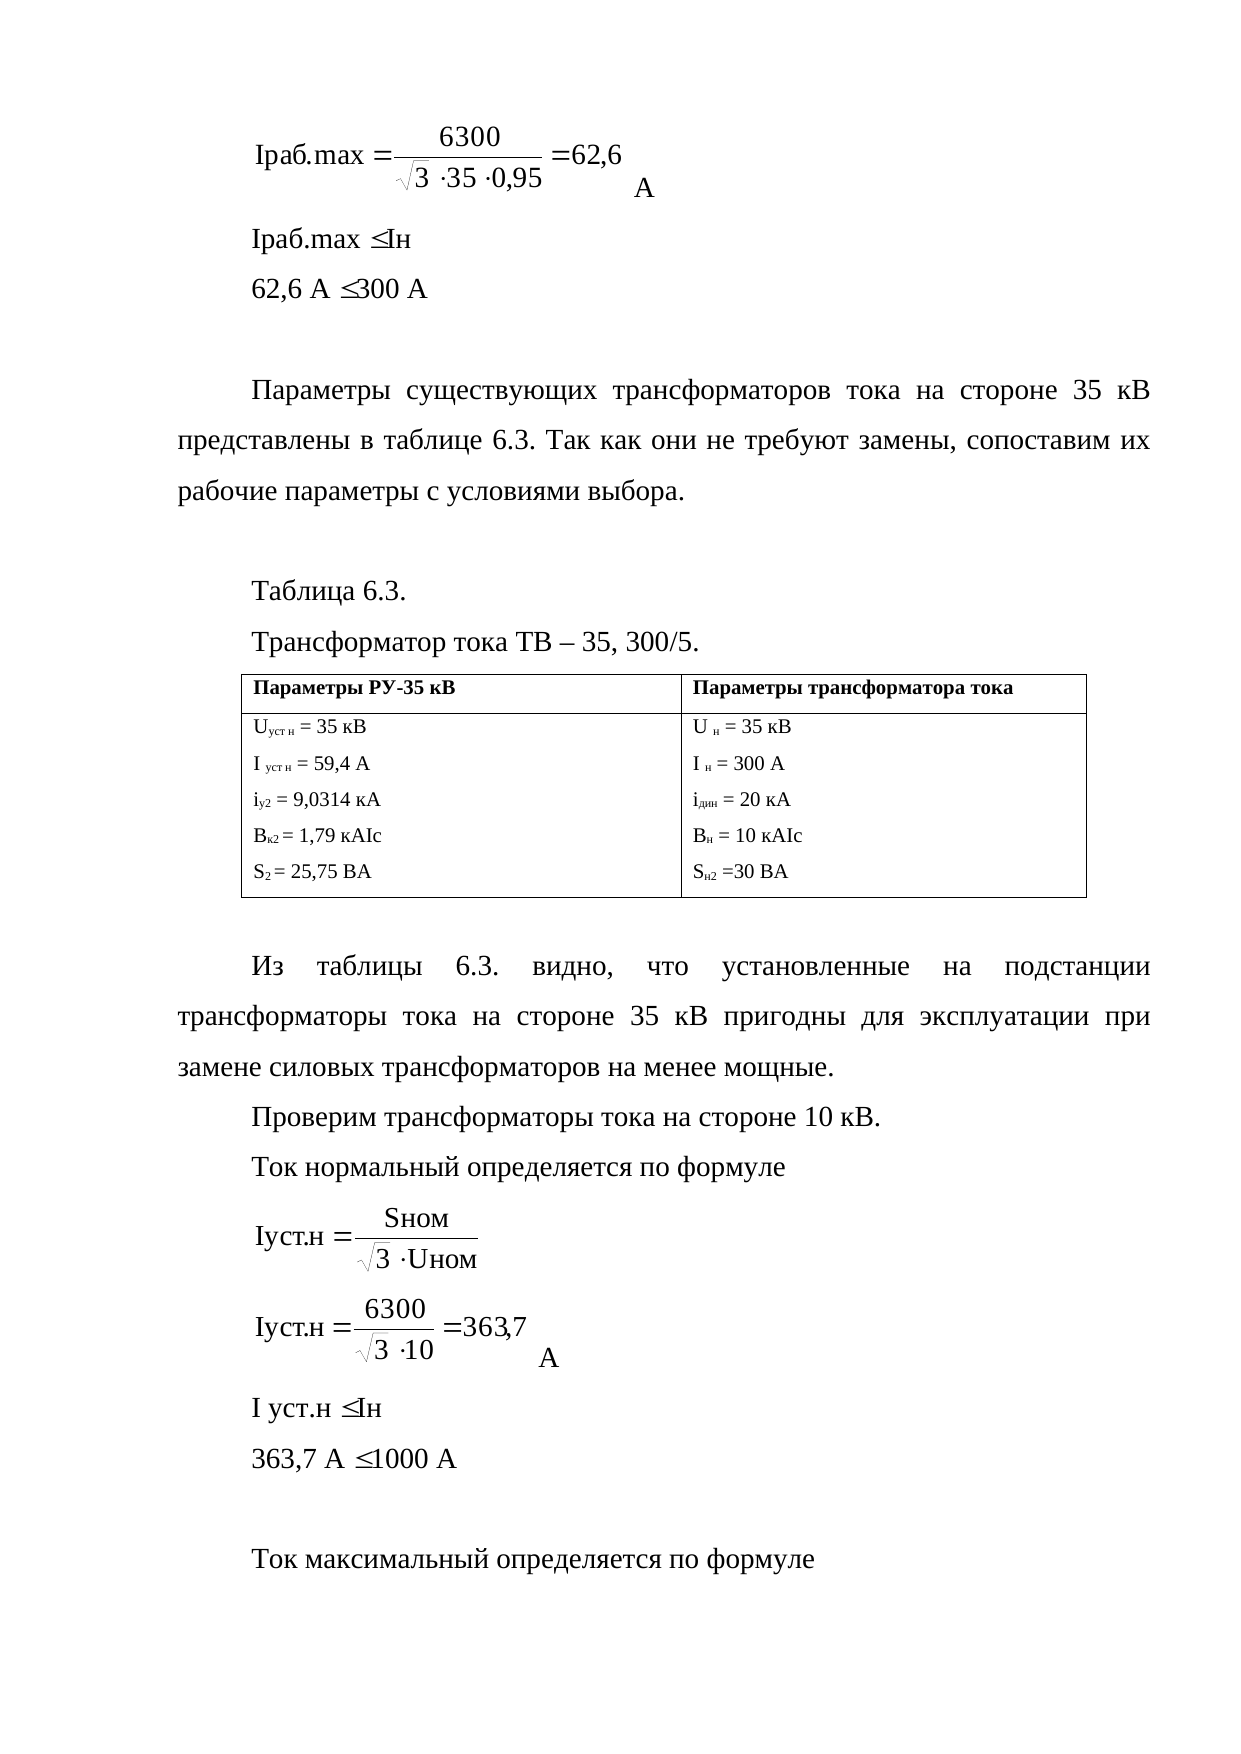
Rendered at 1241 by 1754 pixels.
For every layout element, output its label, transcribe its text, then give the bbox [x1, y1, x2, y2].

text Ток максимальный определяется по формуле [177, 1542, 1152, 1575]
text Из таблицы 6.3. видно, что установленные на подстанции трансформаторы тока на стороне 35 кВ пригодны для эксплуатации при замене силовых трансформаторов на менее мощные. [177, 948, 1152, 1082]
text Таблица 6.3. [177, 573, 1152, 607]
table_cell U н = 35 кВ I н = 300 А iдин = 20 кА Bн = 10 кАІс Sн2 =30 ВА [682, 714, 1086, 897]
table_header Параметры РУ-35 кВ [242, 675, 681, 713]
text Проверим трансформаторы тока на стороне 10 кВ. [177, 1099, 1152, 1133]
text Iраб.max  Iн [177, 221, 1152, 254]
text Трансформатор тока ТВ – 35, 300/5. [177, 624, 1152, 657]
text А [177, 1291, 1152, 1374]
table_cell Uуст н = 35 кВ I уст н = 59,4 А iу2 = 9,0314 кА Bк2 = 1,79 кАІс S2 = 25,75 ВА [242, 714, 681, 897]
text 62,6 А  300 А [177, 271, 1152, 305]
text 363,7 А  1000 А [177, 1441, 1152, 1474]
table_header Параметры трансформатора тока [682, 675, 1086, 713]
text I уст.н  Iн [177, 1391, 1152, 1424]
text А [177, 118, 1152, 204]
text Ток нормальный определяется по формуле [177, 1149, 1152, 1183]
text Параметры существующих трансформаторов тока на стороне 35 кВ представлены в таблице 6.3. Так как они не требуют замены, сопоставим их рабочие параметры с условиями выбора. [177, 372, 1152, 506]
